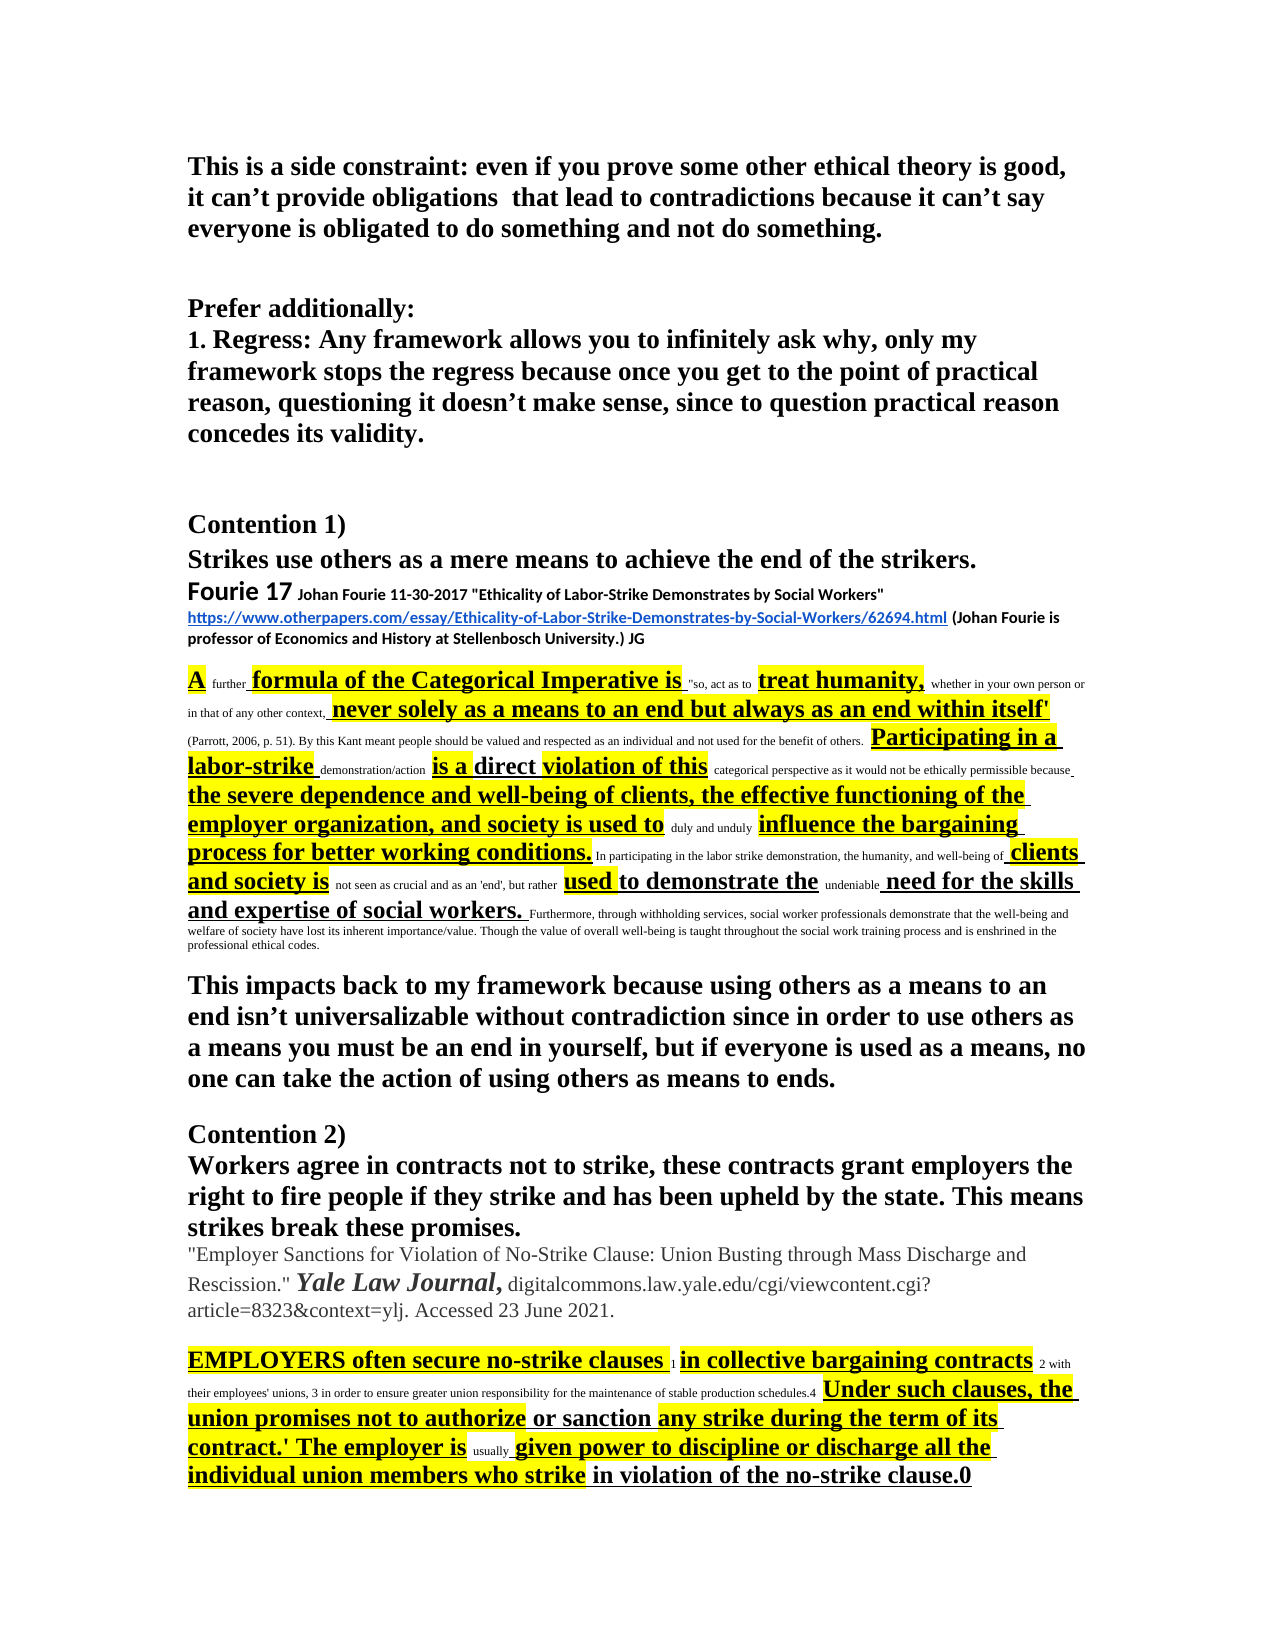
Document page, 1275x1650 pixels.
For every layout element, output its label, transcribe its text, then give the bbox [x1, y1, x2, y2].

text Prefer additionally: [187, 292, 1087, 324]
text Contention 2) [187, 1118, 1087, 1149]
text A further formula of the Categorical Imperative is "so, act as to treat humanity, whether in your own person or in that of any other context, never solely as a means to an end but always as an end within itself' (Parrott, 2006, p. 51). By this Kant meant people should be valued and respected as an individual and not used for the benefit of others. Participating in a labor-strike demonstration/action is a direct violation of this categorical perspective as it would not be ethically permissible because the severe dependence and well-being of clients, the effective functioning of the employer organization, and society is used to duly and unduly influence the bargaining process for better working conditions. In participating in the labor strike demonstration, the humanity, and well-being of clients and society is not seen as crucial and as an 'end', but rather used to demonstrate the undeniable need for the skills and expertise of social workers. Furthermore, through withholding services, social worker professionals demonstrate that the well-being and welfare of society have lost its inherent importance/value. Though the value of overall well-being is taught throughout the social work training process and is enshrined in the professional ethical codes. [187, 665, 1087, 952]
text This is a side constraint: even if you prove some other ethical theory is good, it can’t provide obligations that lead to contradictions because it can’t say everyone is obligated to do something and not do something. [187, 150, 1087, 243]
text Fourie 17 Johan Fourie 11-30-2017 "Ethicality of Labor-Strike Demonstrates by Social Workers" https://www.otherpapers.com/essay/Ethicality-of-Labor-Strike-Demonstrates-by-Social-Workers/62694.html (Johan Fourie is professor of Economics and History at Stellenbosch University.) JG [187, 574, 1087, 648]
text Strikes use others as a mere means to achieve the end of the strikers. [187, 543, 1087, 574]
text 1. Regress: Any framework allows you to infinitely ask why, only my framework stops the regress because once you get to the point of practical reason, questioning it doesn’t make sense, since to question practical reason concedes its validity. [187, 324, 1087, 448]
text EMPLOYERS often secure no-strike clauses 1 in collective bargaining contracts 2 with their employees' unions, 3 in order to ensure greater union responsibility for the maintenance of stable production schedules.4 Under such clauses, the union promises not to authorize or sanction any strike during the term of its contract.' The employer is usually given power to discipline or discharge all the individual union members who strike in violation of the no-strike clause.0 [586, 1346, 1087, 1489]
text "Employer Sanctions for Violation of No-Strike Clause: Union Busting through Mass Discharge and Rescission." Yale Law Journal, digitalcommons.law.yale.edu/cgi/viewcontent.cgi?article=8323&context=ylj. Accessed 23 June 2021. [187, 1242, 1087, 1322]
text Workers agree in contracts not to strike, these contracts grant employers the right to fire people if they strike and has been upheld by the state. This means strikes break these promises. [187, 1149, 1087, 1242]
text Contention 1) [187, 508, 1087, 539]
text This impacts back to my framework because using others as a means to an end isn’t universalizable without contradiction since in order to use others as a means you must be an end in yourself, but if everyone is used as a means, no one can take the action of using others as means to ends. [187, 969, 1087, 1094]
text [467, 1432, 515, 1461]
text EMPLOYERS often secure no-strike clauses 1 in collective bargaining contracts 2 with their employees' unions, 3 in order to ensure greater union responsibility for the maintenance of stable production schedules.4 Under such clauses, the union promises not to authorize or sanction any strike during the term of its contract.' The employer is usually given power to discipline or discharge all the individual union members who strike in violation of the no-strike clause.0 [187, 1346, 823, 1428]
